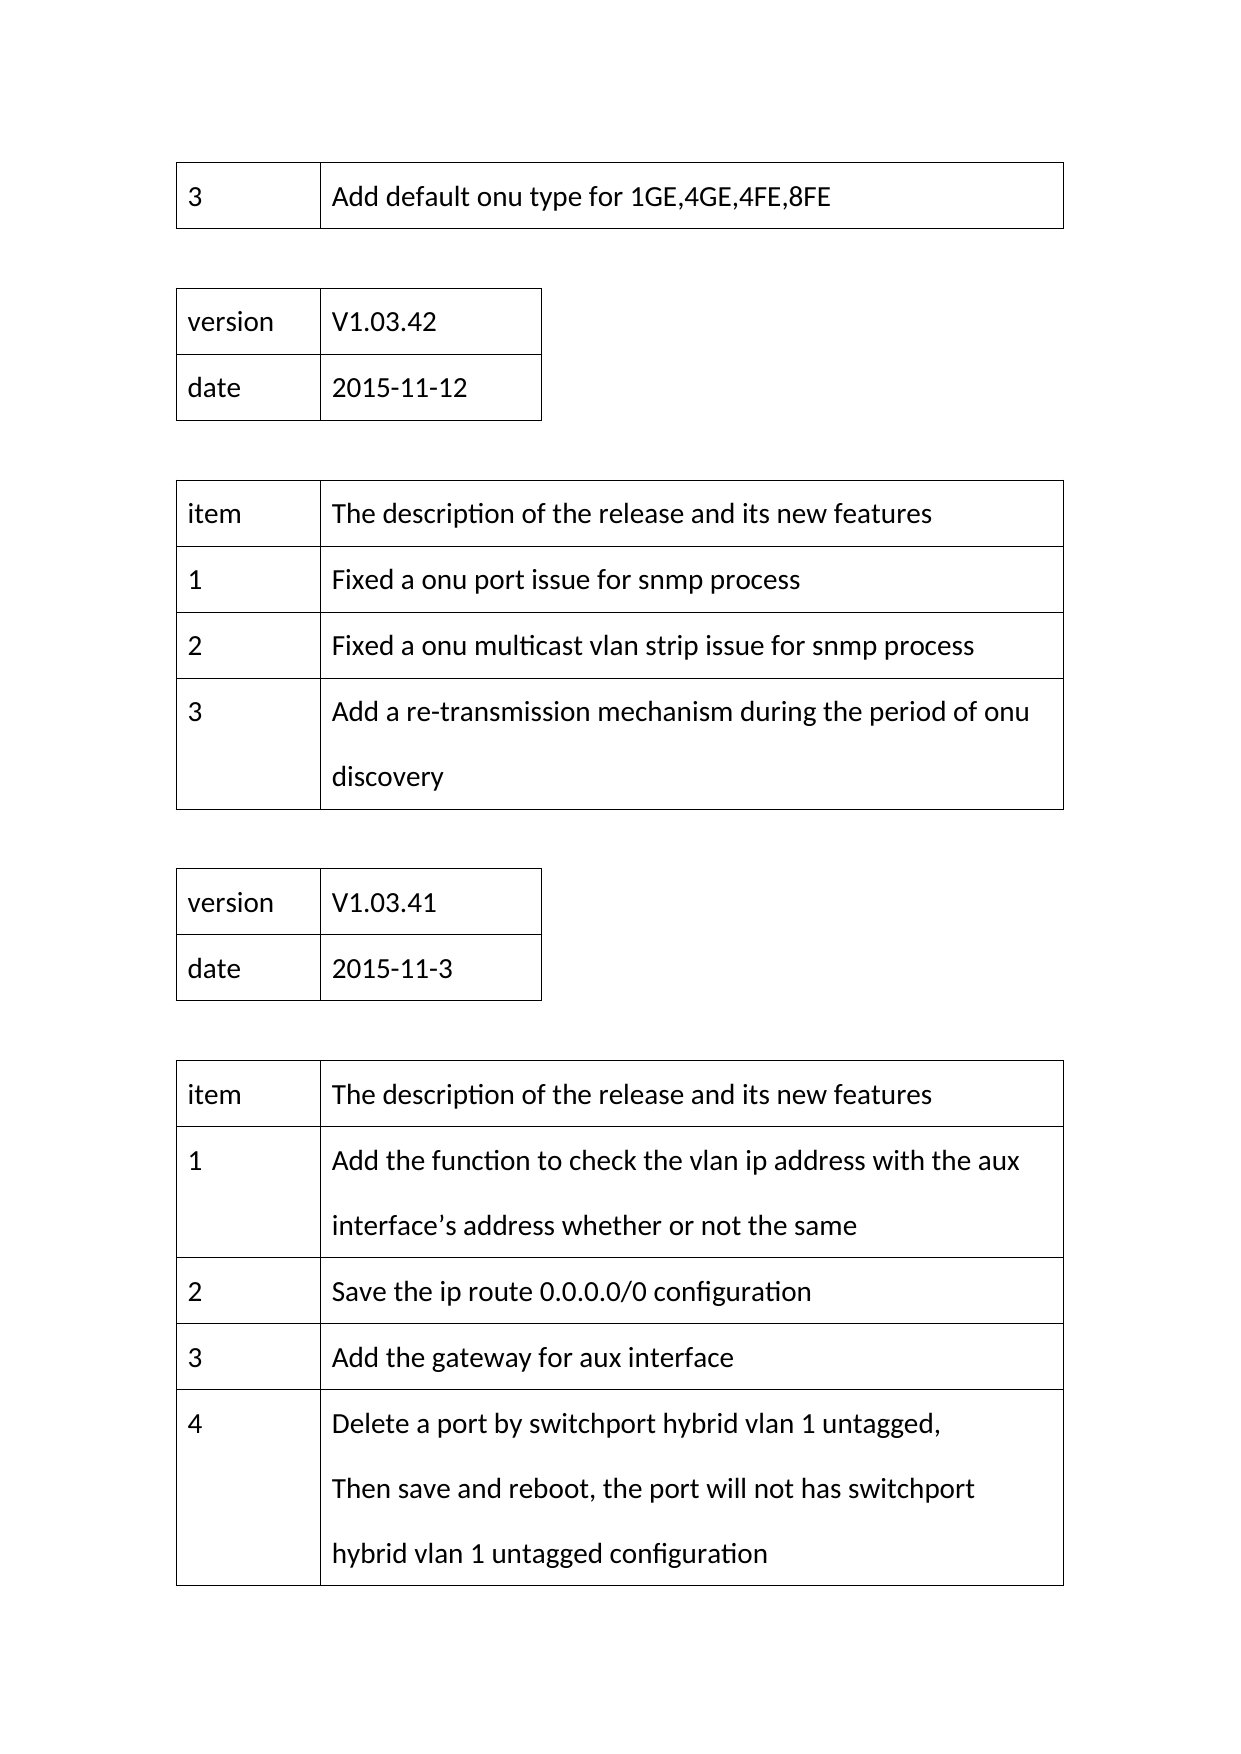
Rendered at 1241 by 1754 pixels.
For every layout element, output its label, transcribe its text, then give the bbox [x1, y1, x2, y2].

table_header V1.03.42 [321, 289, 541, 354]
table_cell Delete a port by switchport hybrid vlan 1 untagged, Then save and reboot, the port will not has switchport hybrid vlan 1 untagged configuration [321, 1390, 1063, 1585]
table_cell Add default onu type for 1GE,4GE,4FE,8FE [321, 163, 1063, 228]
table_cell Add a re-transmission mechanism during the period of onu discovery [321, 679, 1063, 809]
table_cell 1 [177, 1127, 320, 1257]
table_cell Fixed a onu multicast vlan strip issue for snmp process [321, 613, 1063, 678]
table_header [321, 481, 1063, 546]
table_cell 3 [177, 1324, 320, 1389]
table_cell 2 [177, 613, 320, 678]
table_cell 2015-11-12 [321, 355, 541, 420]
table_cell 1 [177, 547, 320, 612]
table_header V1.03.41 [321, 869, 541, 934]
table_cell date [177, 355, 320, 420]
table_cell Add the gateway for aux interface [321, 1324, 1063, 1389]
table_cell 2 [177, 1258, 320, 1323]
table_cell 4 [177, 1390, 320, 1585]
table_header version [177, 289, 320, 354]
table_header item [177, 481, 320, 546]
table_header The description of the release and its new features [321, 1061, 1063, 1126]
table_header item [177, 1061, 320, 1126]
table_cell 3 [177, 679, 320, 809]
table_header version [177, 869, 320, 934]
table_cell Fixed a onu port issue for snmp process [321, 547, 1063, 612]
table_cell Add the function to check the vlan ip address with the aux interface’s address whether or not the same [321, 1127, 1063, 1257]
table_cell 2015-11-3 [321, 935, 541, 1000]
table_cell date [177, 935, 320, 1000]
table_cell Save the ip route 0.0.0.0/0 configuration [321, 1258, 1063, 1323]
table_cell 3 [177, 163, 320, 228]
